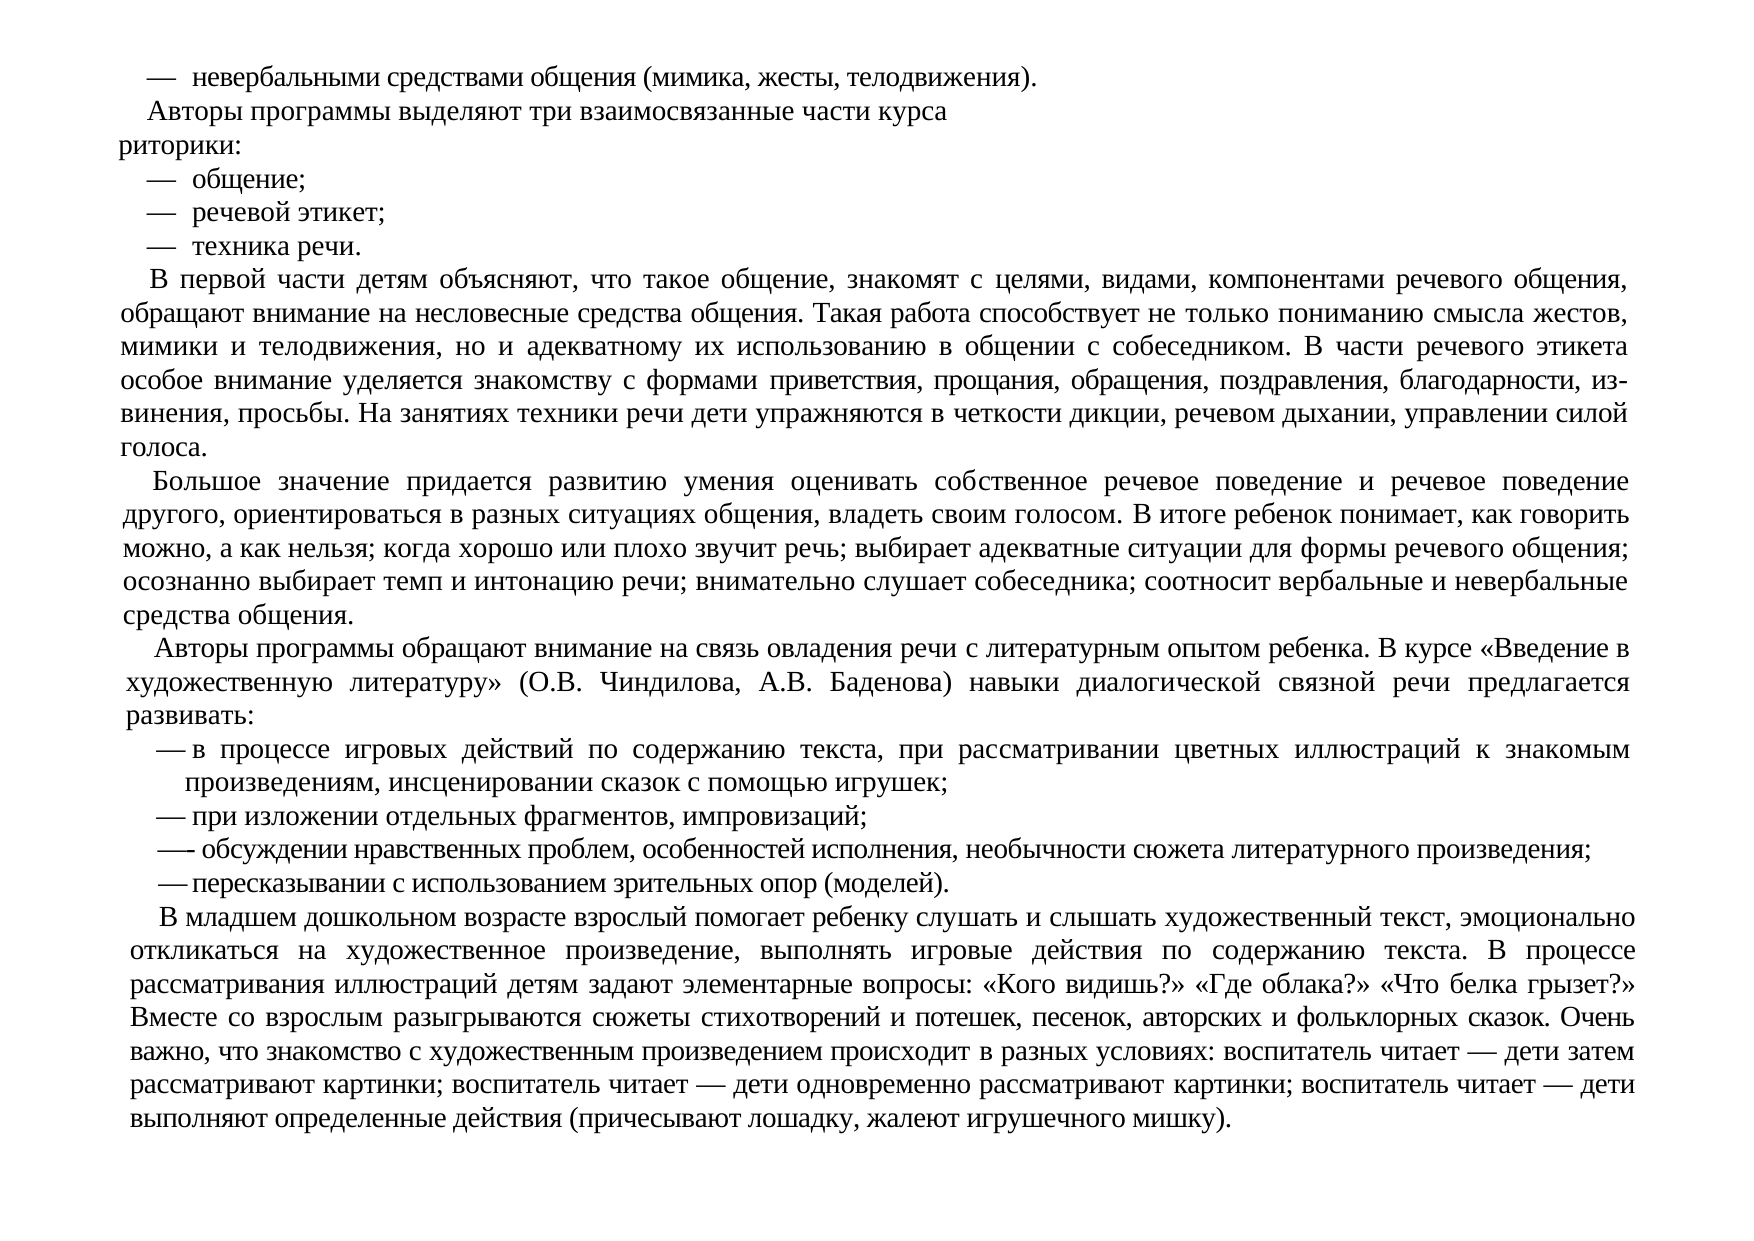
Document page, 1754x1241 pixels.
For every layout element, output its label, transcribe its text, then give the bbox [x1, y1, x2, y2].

list в процессе игровых действий по содержанию текста, при рассматривании цветных иллюстраций к знакомым произведениям, инсценировании сказок с помощью игрушек; [156, 731, 1631, 798]
text Авторы программы обращают внимание на связь овладения речи с литературным опытом ребенка. В курсе «Введение в художественную литературу» (О.В. Чиндилова, А.В. Баденова) навыки диалогической связной речи предлагается развивать: [126, 630, 1630, 731]
text Большое значение придается развитию умения оценивать собственное речевое поведение и речевое поведение другого, ориентироваться в разных ситуациях общения, владеть своим голосом. В итоге ребенок понимает, как говорить можно, а как нельзя; когда хорошо или плохо звучит речь; выбирает адекватные ситуации для формы речевого общения; осознанно выбирает темп и интонацию речи; внимательно слушает собеседника; соотносит вербальные и невербальные средства общения. [123, 463, 1629, 630]
text —- обсуждении нравственных проблем, особенностей исполнения, необычности сюжета литературного произведения; [157, 832, 1631, 865]
text В первой части детям объясняют, что такое общение, знакомят с целями, видами, компонентами речевого общения, обращают внимание на несловесные средства общения. Такая работа способствует не только пониманию смысла жестов, мимики и телодвижения, но и адекватному их использованию в общении с собеседником. В части речевого этикета особое внимание уделяется знакомству с формами приветствия, прощания, обращения, поздравления, благодарности, извинения, просьбы. На занятиях техники речи дети упражняются в четкости дикции, речевом дыхании, управлении силой голоса. [120, 261, 1628, 463]
text В младшем дошкольном возрасте взрослый помогает ребенку слушать и слышать художественный текст, эмоционально откликаться на художественное произведение, выполнять игровые действия по содержанию текста. В процессе рассматривания иллюстраций детям задают элементарные вопросы: «Кого видишь?» «Где облака?» «Что белка грызет?» Вместе со взрослым разыгрываются сюжеты стихотворений и потешек, песенок, авторских и фольклорных сказок. Очень важно, что знакомство с художественным произведением происходит в разных условиях: воспитатель читает — дети затем рассматривают картинки; воспитатель читает — дети одновременно рассматривают картинки; воспитатель читает — дети выполняют определенные действия (причесывают лошадку, жалеют игрушечного мишку). [129, 899, 1636, 1133]
text риторики: [118, 127, 1636, 161]
list техника речи. [147, 228, 1636, 261]
text — пересказывании с использованием зрительных опор (моделей). [158, 865, 1636, 899]
list общение; [147, 161, 1636, 194]
list при изложении отдельных фрагментов, импровизаций; [156, 798, 1636, 832]
text Авторы программы выделяют три взаимосвязанные части курса [147, 93, 1636, 126]
list невербальными средствами общения (мимика, жесты, телодвижения). [147, 59, 1623, 93]
list речевой этикет; [147, 194, 1636, 228]
